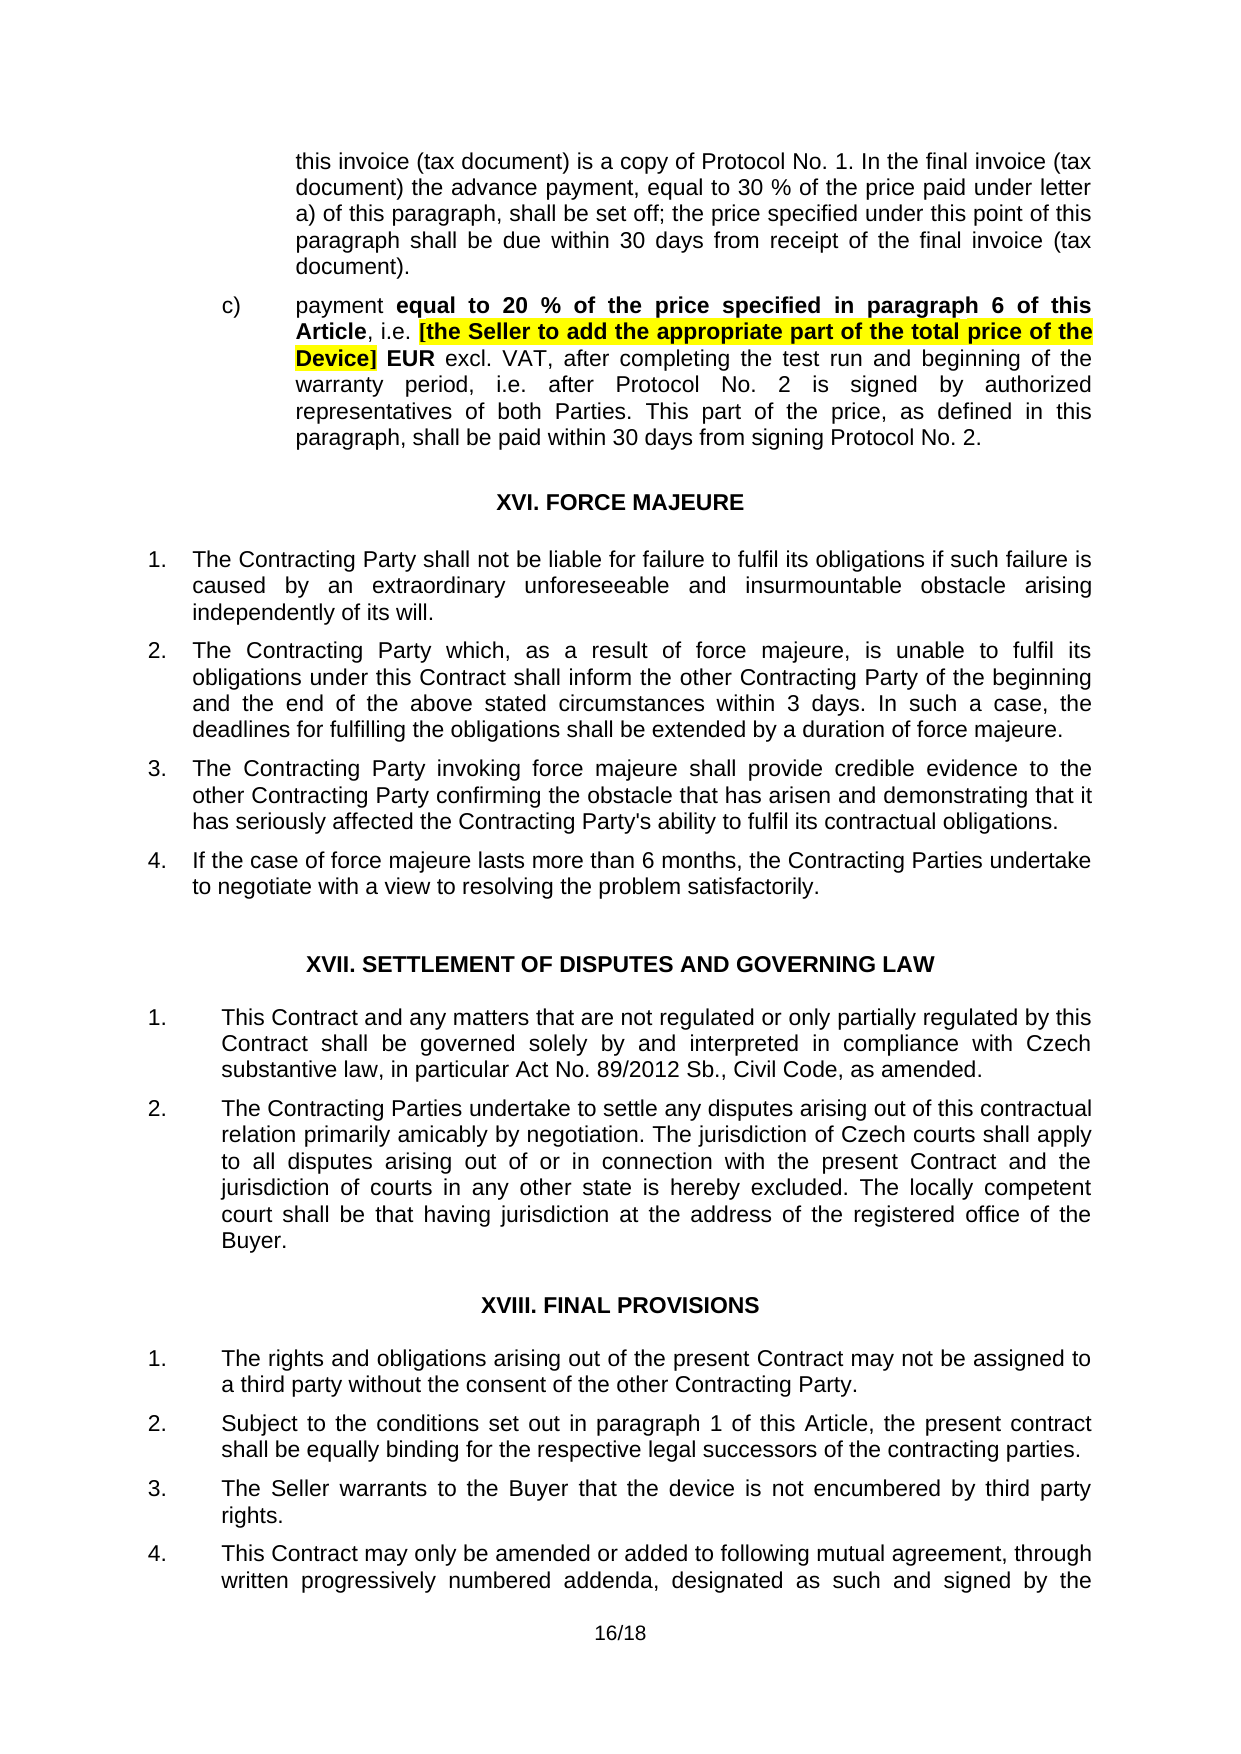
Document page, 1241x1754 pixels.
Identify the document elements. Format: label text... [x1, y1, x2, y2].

list Subject to the conditions set out in paragraph 1 of this Article, the present contract shall be equally binding for the respective legal successors of the contracting parties. [148, 1410, 1092, 1463]
list The Contracting Party invoking force majeure shall provide credible evidence to the other Contracting Party confirming the obstacle that has arisen and demonstrating that it has seriously affected the Contracting Party's ability to fulfil its contractual obligations. [148, 755, 1092, 834]
list The Contracting Party shall not be liable for failure to fulfil its obligations if such failure is caused by an extraordinary unforeseeable and insurmountable obstacle arising independently of its will. [148, 546, 1092, 625]
text c) payment equal to 20 % of the price specified in paragraph 6 of this Article, i.e. [the Seller to add the appropriate part of the total price of the Device] EUR excl. VAT, after completing the test run and beginning of the warranty period, i.e. after Protocol No. 2 is signed by authorized representatives of both Parties. This part of the price, as defined in this paragraph, shall be paid within 30 days from signing Protocol No. 2. [222, 292, 1092, 450]
list This Contract and any matters that are not regulated or only partially regulated by this Contract shall be governed solely by and interpreted in compliance with Czech substantive law, in particular Act No. 89/2012 Sb., Civil Code, as amended. [148, 1003, 1092, 1083]
text XVIII. Final Provisions [148, 1292, 1092, 1318]
list The Contracting Party which, as a result of force majeure, is unable to fulfil its obligations under this Contract shall inform the other Contracting Party of the beginning and the end of the above stated circumstances within 3 days. In such a case, the deadlines for fulfilling the obligations shall be extended by a duration of force majeure. [148, 637, 1092, 743]
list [148, 1540, 1092, 1593]
text XVI. FORCE MAJEURE [148, 489, 1092, 516]
list The Seller warrants to the Buyer that the device is not encumbered by third party rights. [148, 1475, 1092, 1528]
text XVII. SETTLEMENT OF DISPUTES AND GOVERNING LAW [148, 951, 1092, 977]
list The rights and obligations arising out of the present Contract may not be assigned to a third party without the consent of the other Contracting Party. [148, 1345, 1092, 1397]
list If the case of force majeure lasts more than 6 months, the Contracting Parties undertake to negotiate with a view to resolving the problem satisfactorily. [148, 847, 1092, 899]
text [295, 148, 1092, 279]
list The Contracting Parties undertake to settle any disputes arising out of this contractual relation primarily amicably by negotiation. The jurisdiction of Czech courts shall apply to all disputes arising out of or in connection with the present Contract and the jurisdiction of courts in any other state is hereby excluded. The locally competent court shall be that having jurisdiction at the address of the registered office of the Buyer. [148, 1095, 1092, 1253]
